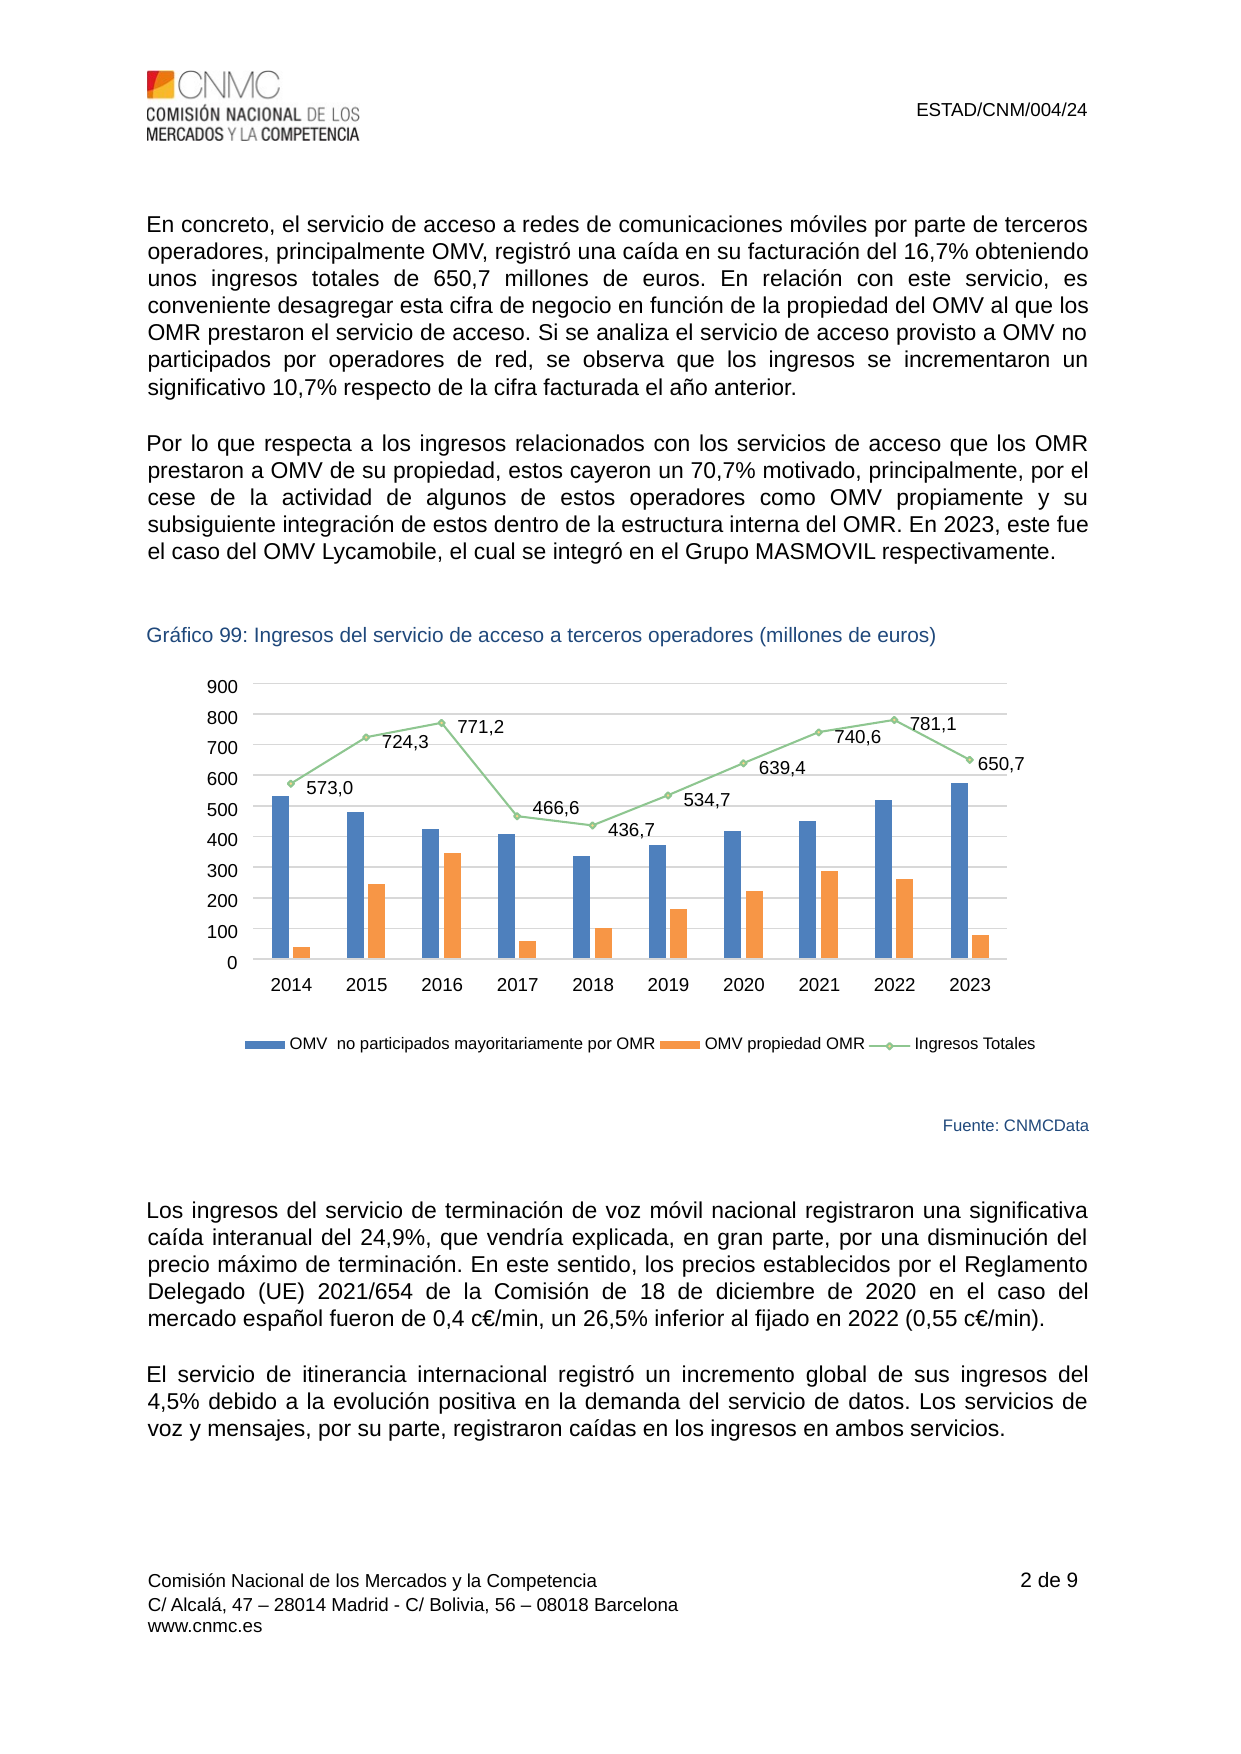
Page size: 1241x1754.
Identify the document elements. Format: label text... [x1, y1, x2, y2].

text Gráfico 99: Ingresos del servicio de acceso a terceros operadores (millones de euros) [146, 622, 1092, 646]
text Por lo que respecta a los ingresos relacionados con los servicios de acceso que los OMR prestaron a OMV de su propiedad, estos cayeron un 70,7% motivado, principalmente, por el cese de la actividad de algunos de estos operadores como OMV propiamente y su subsiguiente integración de estos dentro de la estructura interna del OMR. En 2023, este fue el caso del OMV Lycamobile, el cual se integró en el Grupo MASMOVIL respectivamente. [146, 429, 1089, 564]
text El servicio de itinerancia internacional registró un incremento global de sus ingresos del 4,5% debido a la evolución positiva en la demanda del servicio de datos. Los servicios de voz y mensajes, por su parte, registraron caídas en los ingresos en ambos servicios. [146, 1361, 1089, 1442]
text Los ingresos del servicio de terminación de voz móvil nacional registraron una significativa caída interanual del 24,9%, que vendría explicada, en gran parte, por una disminución del precio máximo de terminación. En este sentido, los precios establecidos por el Reglamento Delegado (UE) 2021/654 de la Comisión de 18 de diciembre de 2020 en el caso del mercado español fueron de 0,4 c€/min, un 26,5% inferior al fijado en 2022 (0,55 c€/min). [146, 1197, 1089, 1331]
text OMV no participados mayoritariamente por OMR OMV propiedad OMR Ingresos Totales [244, 1034, 1222, 1060]
picture [147, 70, 360, 141]
text Fuente: CNMCData [148, 1116, 1089, 1135]
text En concreto, el servicio de acceso a redes de comunicaciones móviles por parte de terceros operadores, principalmente OMV, registró una caída en su facturación del 16,7% obteniendo unos ingresos totales de 650,7 millones de euros. En relación con este servicio, es conveniente desagregar esta cifra de negocio en función de la propiedad del OMV al que los OMR prestaron el servicio de acceso. Si se analiza el servicio de acceso provisto a OMV no participados por operadores de red, se observa que los ingresos se incrementaron un significativo 10,7% respecto de la cifra facturada el año anterior. [146, 211, 1089, 400]
